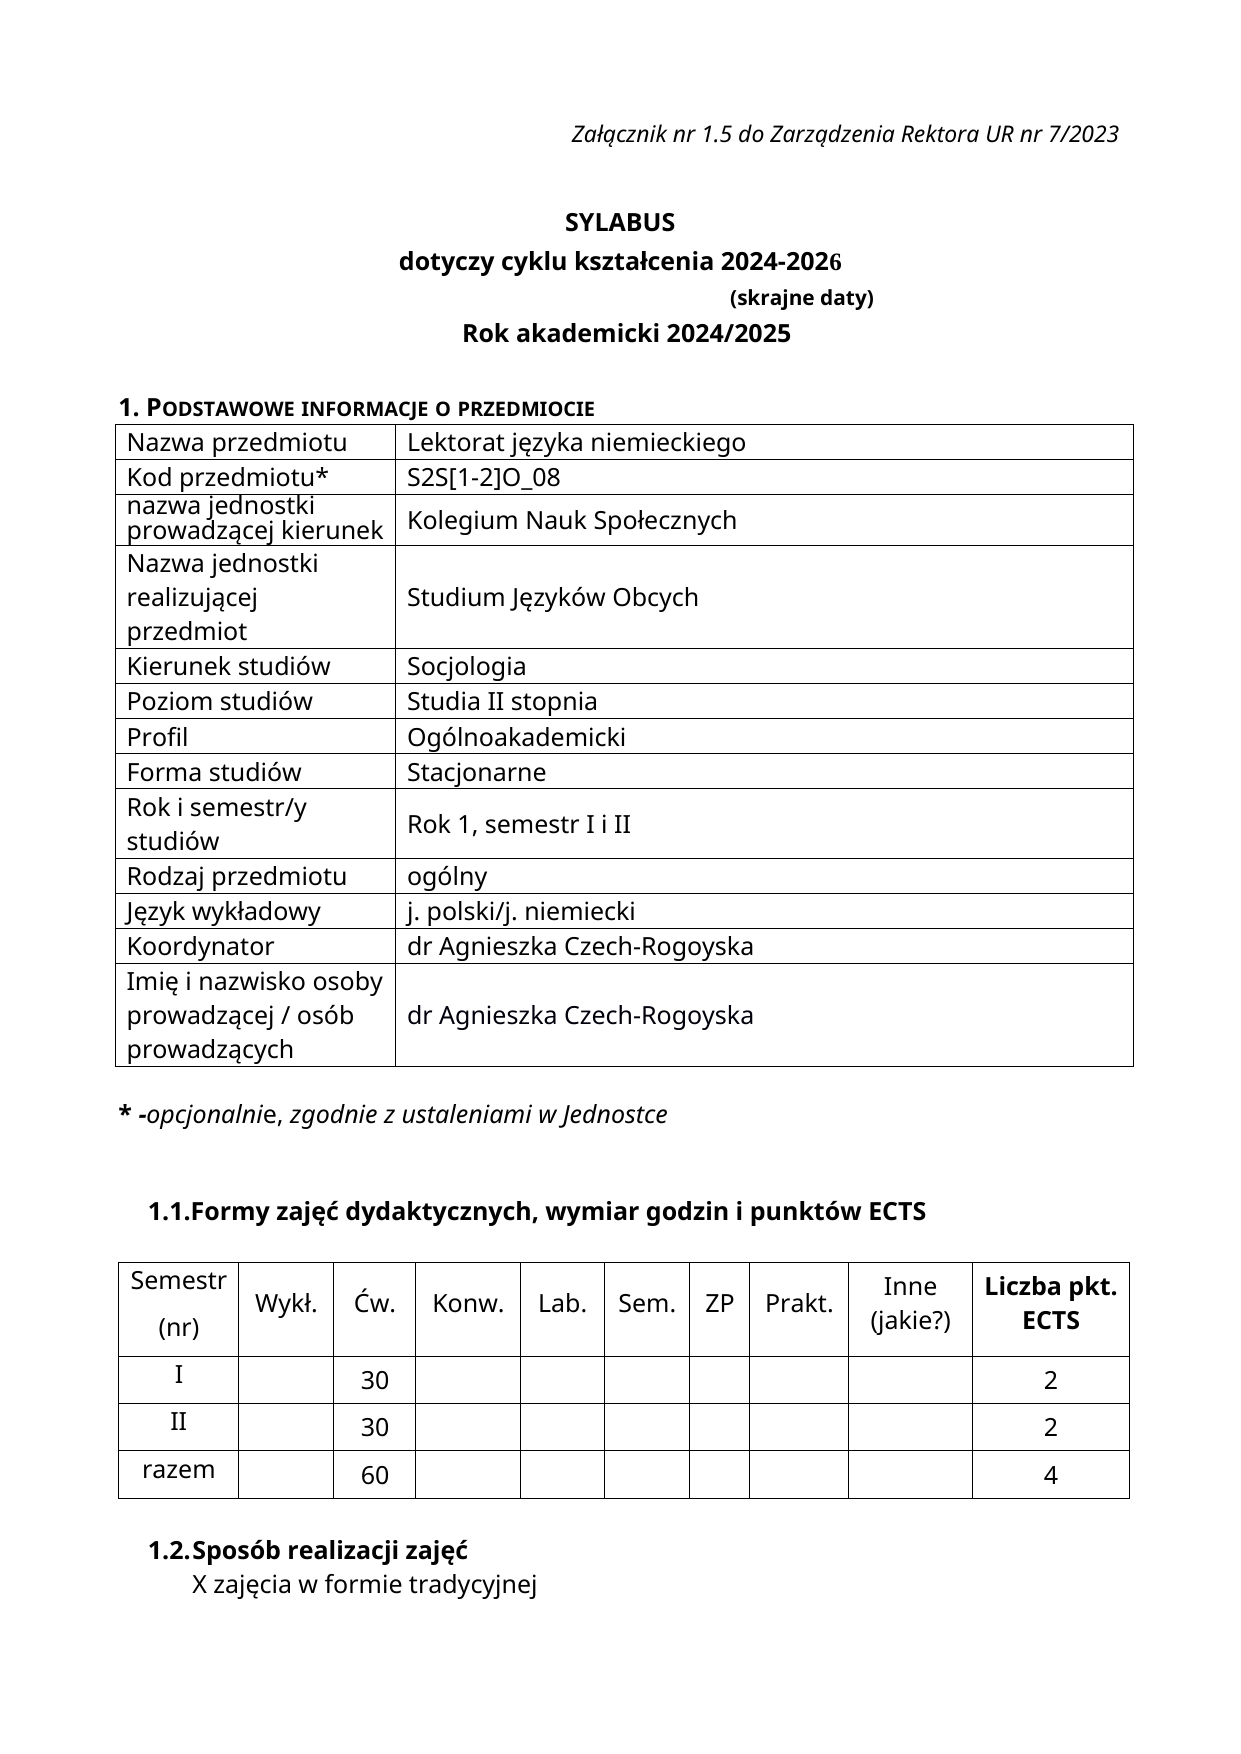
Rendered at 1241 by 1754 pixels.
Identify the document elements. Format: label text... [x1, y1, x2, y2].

table_cell I [119, 1357, 238, 1403]
text SYLABUS [118, 204, 1122, 238]
table_cell [416, 1357, 520, 1403]
table_header Liczba pkt. ECTS [973, 1263, 1129, 1356]
table_cell j. polski/j. niemiecki [396, 894, 1133, 928]
table_cell Rok i semestr/y studiów [116, 789, 395, 857]
text dotyczy cyklu kształcenia 2024-2026 [118, 243, 1122, 277]
table_header Sem. [605, 1263, 689, 1356]
table_header Lektorat języka niemieckiego [396, 425, 1133, 458]
table_header Lab. [521, 1263, 604, 1356]
table_cell [239, 1357, 333, 1403]
table_cell Imię i nazwisko osoby prowadzącej / osób prowadzących [116, 964, 395, 1066]
table_header Ćw. [334, 1263, 415, 1356]
table_cell [690, 1404, 749, 1450]
table_cell Nazwa jednostki realizującej przedmiot [116, 546, 395, 648]
table_cell [416, 1451, 520, 1497]
table_cell Studia II stopnia [396, 684, 1133, 718]
table_cell 60 [334, 1451, 415, 1497]
table_cell 2 [973, 1404, 1129, 1450]
table_cell Socjologia [396, 649, 1133, 683]
table_cell Kolegium Nauk Społecznych [396, 495, 1133, 545]
table_cell Stacjonarne [396, 754, 1133, 788]
table_cell 2 [973, 1357, 1129, 1403]
table_cell [521, 1404, 604, 1450]
table_cell dr Agnieszka Czech-Rogoyska [396, 964, 1133, 1066]
table_cell [605, 1357, 689, 1403]
table_cell [521, 1451, 604, 1497]
table_cell [605, 1404, 689, 1450]
table_cell 30 [334, 1404, 415, 1450]
table_header Semestr (nr) [119, 1263, 238, 1356]
table_cell Ogólnoakademicki [396, 719, 1133, 753]
table_cell Rodzaj przedmiotu [116, 859, 395, 893]
table_cell II [119, 1404, 238, 1450]
table_cell [521, 1357, 604, 1403]
table_cell Rok 1, semestr I i II [396, 789, 1133, 857]
text Rok akademicki 2024/2025 [118, 316, 1122, 350]
table_cell [750, 1451, 848, 1497]
table_cell [605, 1451, 689, 1497]
table_header Konw. [416, 1263, 520, 1356]
table_header ZP [690, 1263, 749, 1356]
table_cell [849, 1357, 972, 1403]
table_cell [690, 1357, 749, 1403]
table_cell Studium Języków Obcych [396, 546, 1133, 648]
text Załącznik nr 1.5 do Zarządzenia Rektora UR nr 7/2023 [118, 118, 1122, 149]
text 1. Podstawowe informacje o przedmiocie [118, 389, 1122, 423]
table_cell Język wykładowy [116, 894, 395, 928]
table_cell [750, 1357, 848, 1403]
table_header Wykł. [239, 1263, 333, 1356]
text 1.1.Formy zajęć dydaktycznych, wymiar godzin i punktów ECTS [148, 1193, 1122, 1228]
table_cell Koordynator [116, 929, 395, 963]
table_cell nazwa jednostki prowadzącej kierunek [116, 495, 395, 545]
text * -opcjonalnie, zgodnie z ustaleniami w Jednostce [118, 1096, 1122, 1130]
table_cell S2S[1-2]O_08 [396, 460, 1133, 494]
table_cell [849, 1451, 972, 1497]
table_header Inne (jakie?) [849, 1263, 972, 1356]
table_cell [239, 1404, 333, 1450]
table_cell [239, 1451, 333, 1497]
table_cell [690, 1451, 749, 1497]
text (skrajne daty) [118, 283, 1122, 311]
table_cell Forma studiów [116, 754, 395, 788]
text X zajęcia w formie tradycyjnej [192, 1567, 1122, 1601]
table_header Prakt. [750, 1263, 848, 1356]
text 1.2. Sposób realizacji zajęć [148, 1532, 1122, 1567]
table_cell Poziom studiów [116, 684, 395, 718]
table_cell dr Agnieszka Czech-Rogoyska [396, 929, 1133, 963]
table_cell [416, 1404, 520, 1450]
table_cell Profil [116, 719, 395, 753]
table_cell Kod przedmiotu* [116, 460, 395, 494]
table_cell 30 [334, 1357, 415, 1403]
table_cell 4 [973, 1451, 1129, 1497]
table_cell Kierunek studiów [116, 649, 395, 683]
table_cell razem [119, 1451, 238, 1497]
table_cell [849, 1404, 972, 1450]
table_header Nazwa przedmiotu [116, 425, 395, 458]
table_cell ogólny [396, 859, 1133, 893]
table_cell [750, 1404, 848, 1450]
